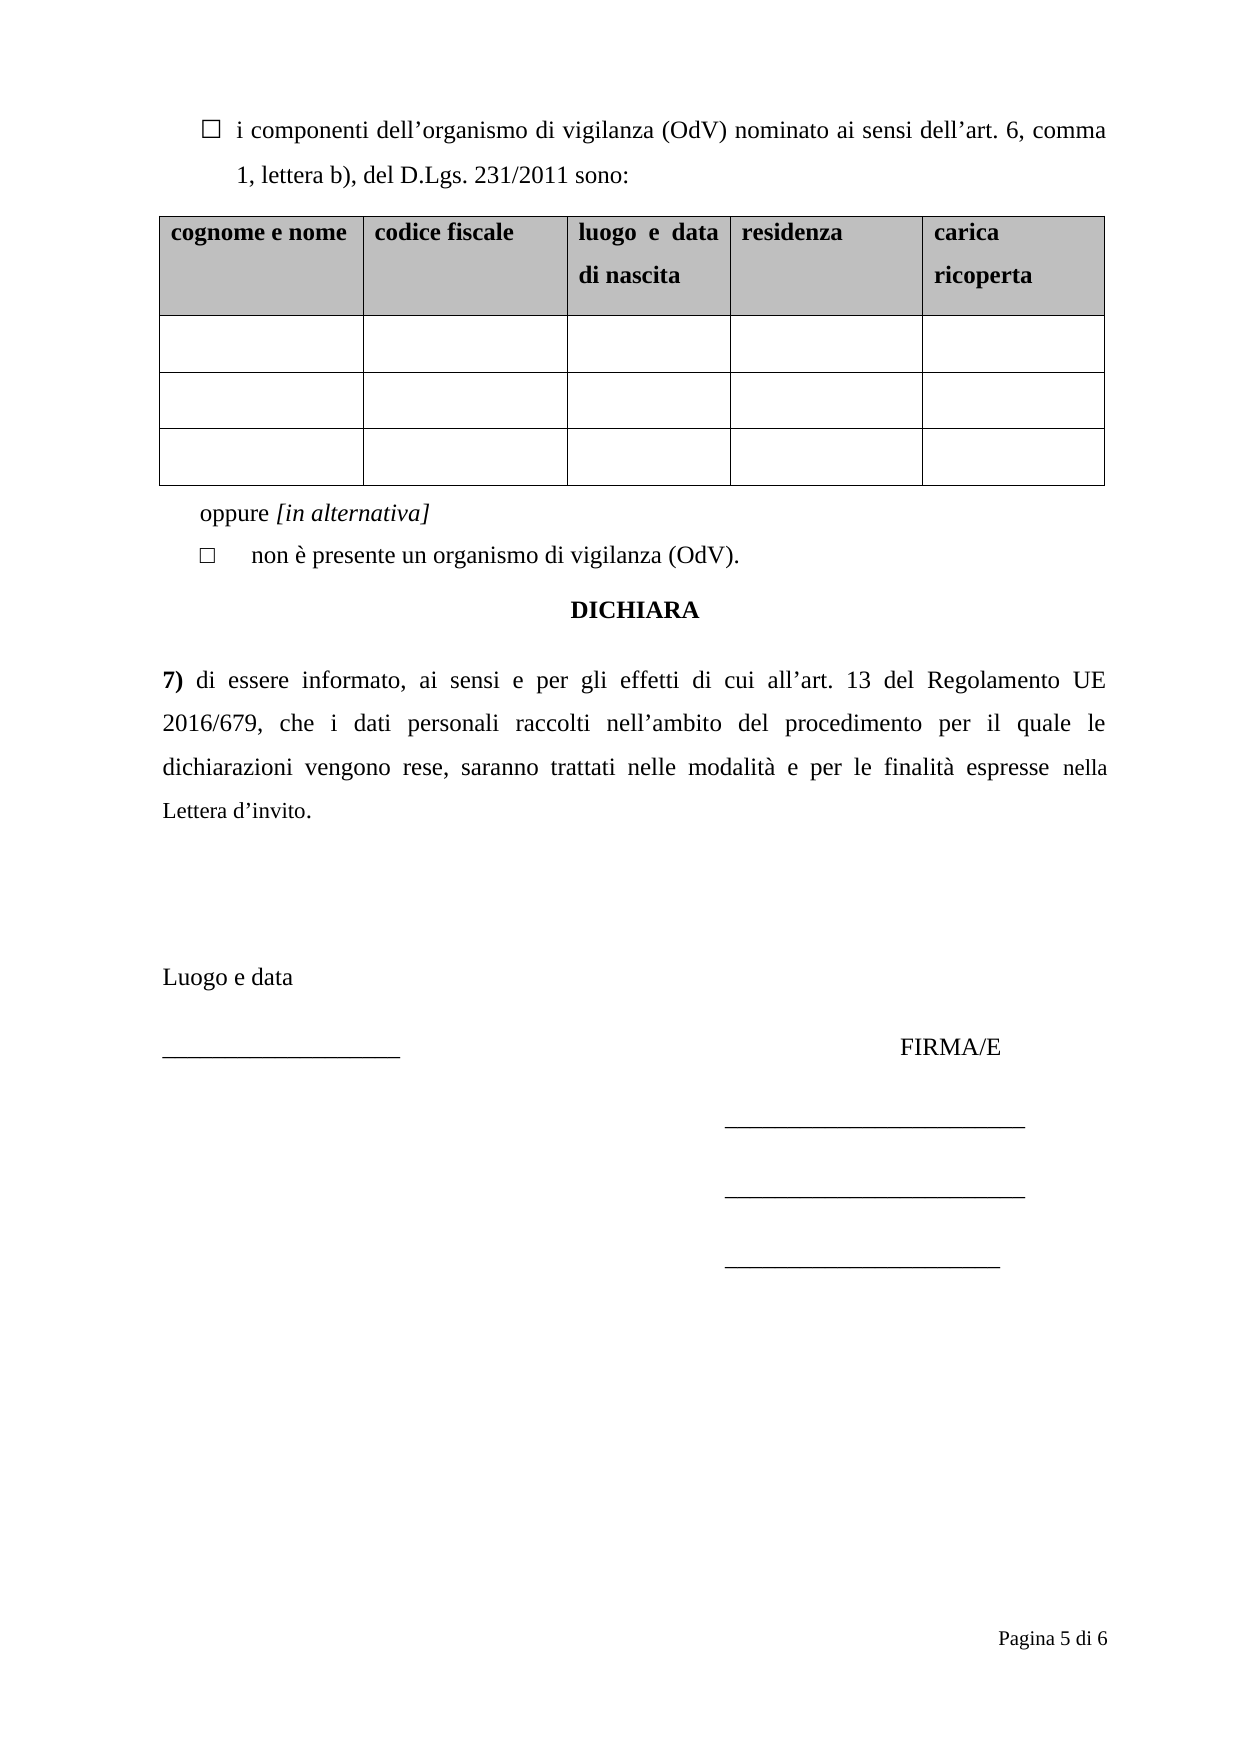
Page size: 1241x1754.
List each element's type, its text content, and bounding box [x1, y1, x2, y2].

table_cell [364, 373, 567, 428]
text ________________________ [725, 1102, 1107, 1130]
table_cell [568, 373, 730, 428]
text ______________________ [725, 1242, 1107, 1270]
table_cell [731, 429, 922, 485]
table_cell [568, 316, 730, 372]
text ________________________ [725, 1172, 1107, 1200]
text i componenti dell’organismo di vigilanza (OdV) nominato ai sensi dell’art. 6, comma 1, lettera b), del D.Lgs. 231/2011 sono: [200, 111, 1107, 189]
table_cell [160, 316, 363, 372]
table_header cognome e nome [160, 217, 363, 315]
text oppure [in alternativa] [199, 498, 1107, 527]
table_cell [923, 373, 1104, 428]
table_cell [160, 373, 363, 428]
text Luogo e data [162, 962, 1107, 990]
text ___________________ FIRMA/E [162, 1032, 1107, 1060]
table_header codice fiscale [364, 217, 567, 315]
table_cell [923, 316, 1104, 372]
table_cell [731, 316, 922, 372]
text DICHIARA [162, 595, 1107, 624]
table_header residenza [731, 217, 922, 315]
table_cell [364, 316, 567, 372]
text □ non è presente un organismo di vigilanza (OdV). [199, 540, 1107, 568]
table_cell [160, 429, 363, 485]
table_header luogo e data di nascita [568, 217, 730, 315]
table_cell [568, 429, 730, 485]
table_cell [731, 373, 922, 428]
text 7) di essere informato, ai sensi e per gli effetti di cui all’art. 13 del Regolamento UE 2016/679, che i dati personali raccolti nell’ambito del procedimento per il quale le dichiarazioni vengono rese, saranno trattati nelle modalità e per le finalità espresse nella Lettera d’invito. [162, 665, 1107, 823]
table_header carica ricoperta [923, 217, 1104, 315]
table_cell [364, 429, 567, 485]
table_cell [923, 429, 1104, 485]
